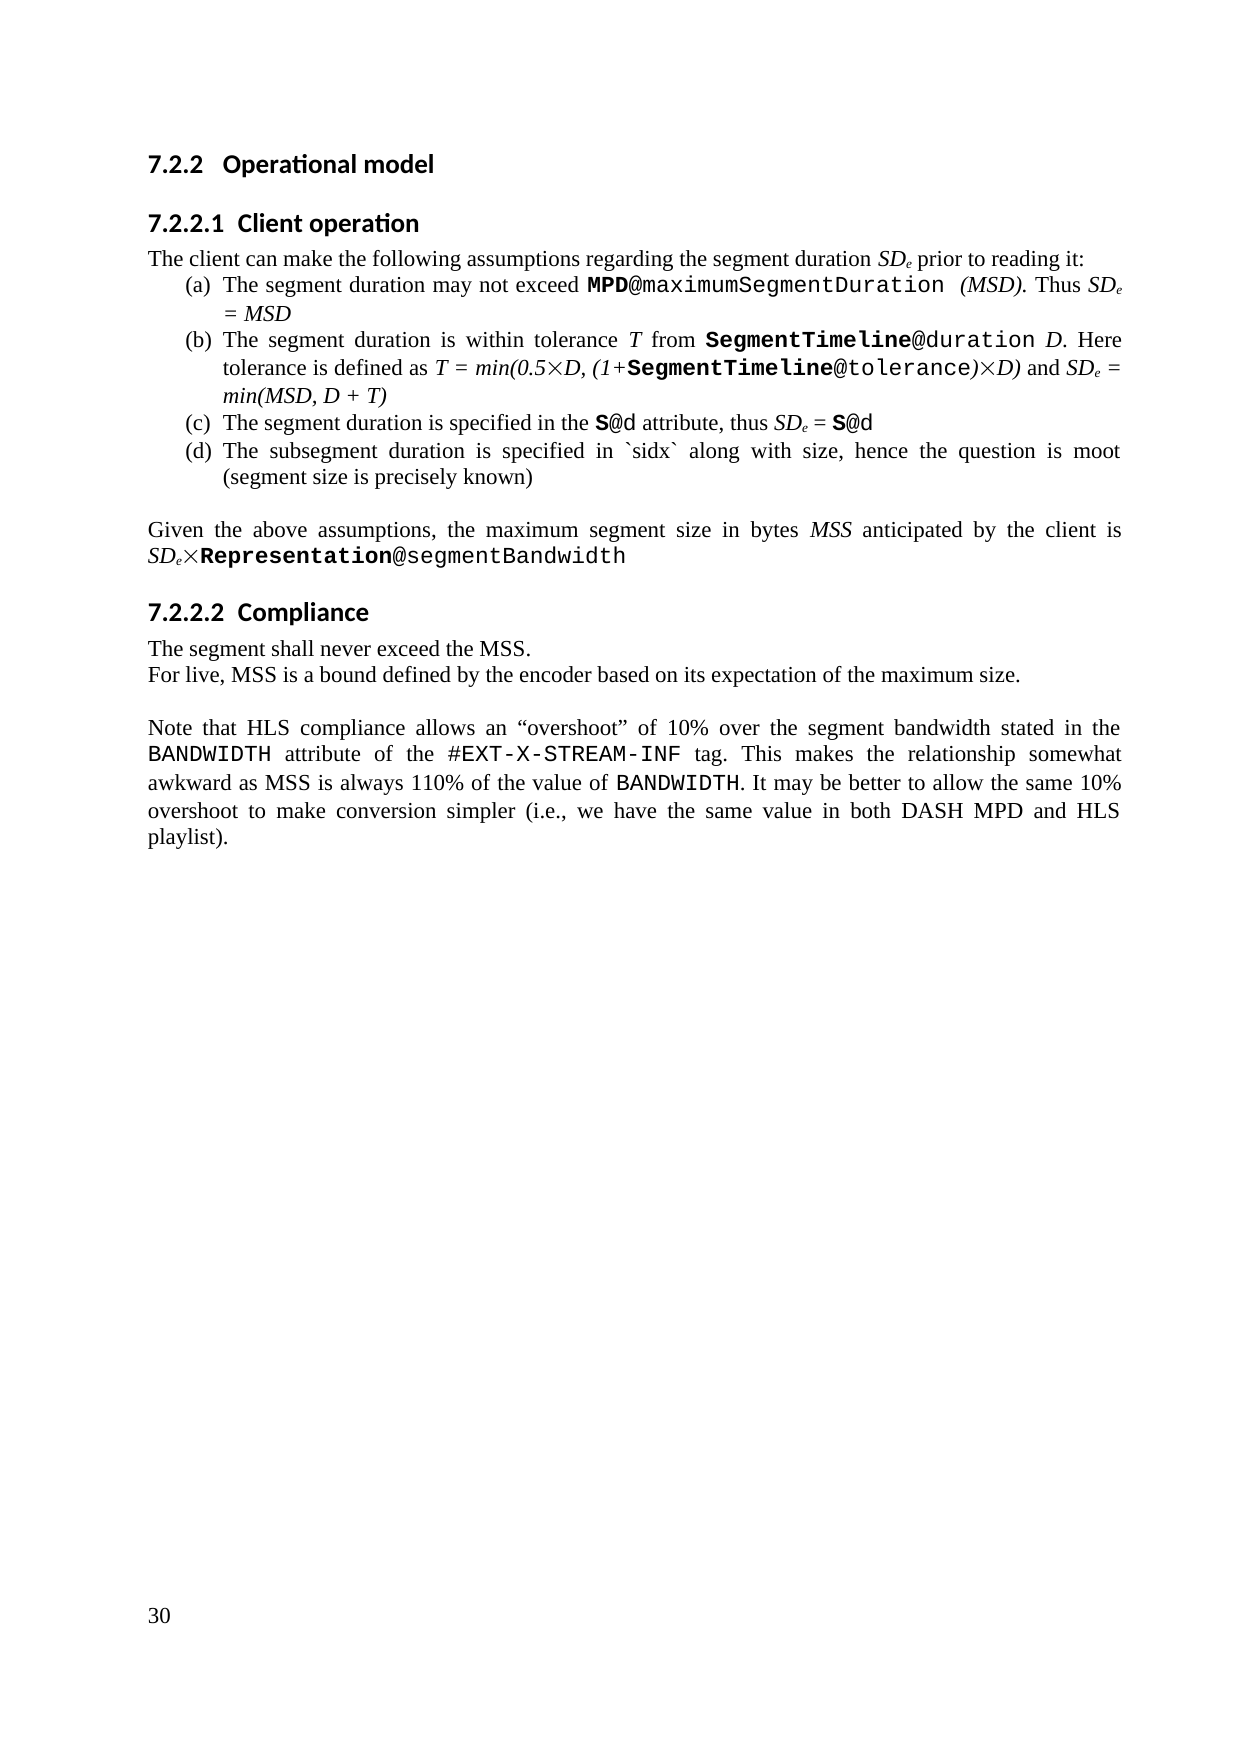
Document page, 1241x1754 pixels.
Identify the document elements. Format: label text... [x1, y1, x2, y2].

list The segment duration is specified in the S@d attribute, thus SDe = S@d [185, 409, 1122, 437]
text Given the above assumptions, the maximum segment size in bytes MSS anticipated by the client is SDeRepresentation@segmentBandwidth [148, 516, 1122, 571]
text The segment shall never exceed the MSS. [148, 635, 1122, 661]
list The subsegment duration is specified in `sidx` along with size, hence the question is moot (segment size is precisely known) [185, 437, 1122, 490]
subtitle Compliance [148, 596, 1122, 629]
text Note that HLS compliance allows an “overshoot” of 10% over the segment bandwidth stated in the BANDWIDTH attribute of the #EXT-X-STREAM-INF tag. This makes the relationship somewhat awkward as MSS is always 110% of the value of BANDWIDTH. It may be better to allow the same 10% overshoot to make conversion simpler (i.e., we have the same value in both DASH MPD and HLS playlist). [148, 714, 1122, 849]
list The segment duration may not exceed MPD@maximumSegmentDuration (MSD). Thus SDe = MSD [185, 271, 1122, 326]
subtitle Operational model [148, 148, 1122, 181]
list The segment duration is within tolerance T from SegmentTimeline@duration D. Here tolerance is defined as T = min(0.5D, (1+SegmentTimeline@tolerance)D) and SDe = min(MSD, D + T) [185, 326, 1122, 409]
text The client can make the following assumptions regarding the segment duration SDe prior to reading it: [148, 245, 1122, 271]
subtitle Client operation [148, 206, 1122, 239]
text For live, MSS is a bound defined by the encoder based on its expectation of the maximum size. [148, 661, 1122, 688]
